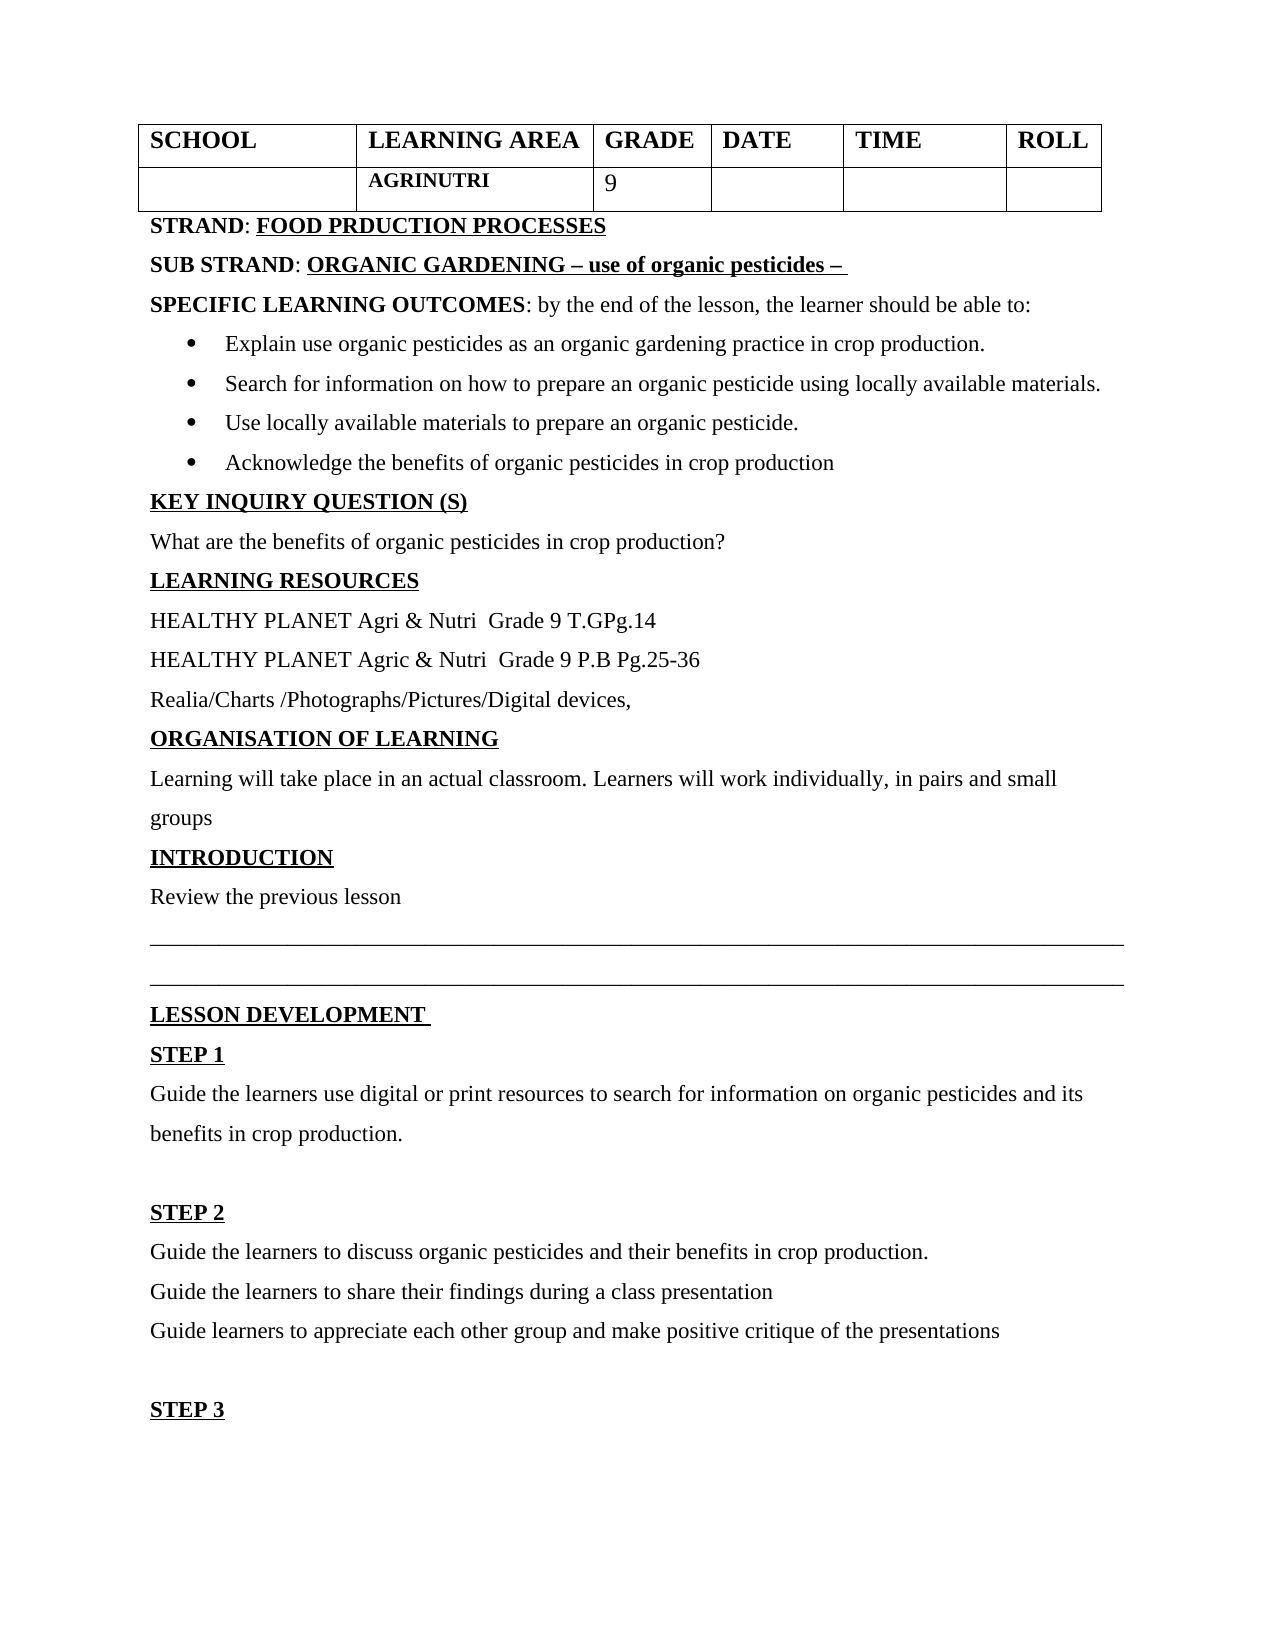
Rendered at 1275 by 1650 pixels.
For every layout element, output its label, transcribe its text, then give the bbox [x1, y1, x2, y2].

text Guide the learners to share their findings during a class presentation [150, 1278, 1125, 1304]
text STEP 1 [150, 1041, 1125, 1067]
text Guide the learners to discuss organic pesticides and their benefits in crop production. [150, 1238, 1125, 1265]
list Acknowledge the benefits of organic pesticides in crop production [187, 449, 1125, 475]
text HEALTHY PLANET Agri & Nutri Grade 9 T.GPg.14 [150, 607, 1125, 633]
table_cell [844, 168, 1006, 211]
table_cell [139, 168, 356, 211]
text Learning will take place in an actual classroom. Learners will work individually, in pairs and small groups [150, 764, 1125, 830]
text Realia/Charts /Photographs/Pictures/Digital devices, [150, 686, 1125, 712]
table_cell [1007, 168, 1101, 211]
text SPECIFIC LEARNING OUTCOMES: by the end of the lesson, the learner should be able to: [150, 291, 1125, 317]
list Search for information on how to prepare an organic pesticide using locally available materials. [187, 370, 1125, 396]
text KEY INQUIRY QUESTION (S) [150, 488, 1125, 514]
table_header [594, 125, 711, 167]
text Guide the learners use digital or print resources to search for information on organic pesticides and its benefits in crop production. [150, 1080, 1125, 1146]
text ORGANISATION OF LEARNING [150, 725, 1125, 751]
text What are the benefits of organic pesticides in crop production? [150, 528, 1125, 554]
text SUB STRAND: ORGANIC GARDENING – use of organic pesticides – [150, 251, 1125, 278]
text STRAND: FOOD PRDUCTION PROCESSES [150, 212, 1125, 238]
text LEARNING RESOURCES [150, 567, 1125, 593]
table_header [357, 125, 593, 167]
text Review the previous lesson [150, 883, 1125, 909]
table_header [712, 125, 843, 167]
text INTRODUCTION [150, 843, 1125, 870]
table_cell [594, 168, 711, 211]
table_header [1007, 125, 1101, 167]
text STEP 2 [150, 1199, 1125, 1225]
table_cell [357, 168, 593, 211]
text STEP 3 [150, 1396, 1125, 1423]
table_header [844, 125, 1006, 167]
text __________________________________________________________________________________________________________________________________________________________________________ [150, 922, 1125, 988]
list Explain use organic pesticides as an organic gardening practice in crop production. [187, 330, 1125, 357]
text HEALTHY PLANET Agric & Nutri Grade 9 P.B Pg.25-36 [150, 646, 1125, 672]
text LESSON DEVELOPMENT [150, 1001, 1125, 1028]
text Guide learners to appreciate each other group and make positive critique of the presentations [150, 1317, 1125, 1344]
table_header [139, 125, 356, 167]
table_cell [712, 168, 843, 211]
list Use locally available materials to prepare an organic pesticide. [187, 409, 1125, 436]
